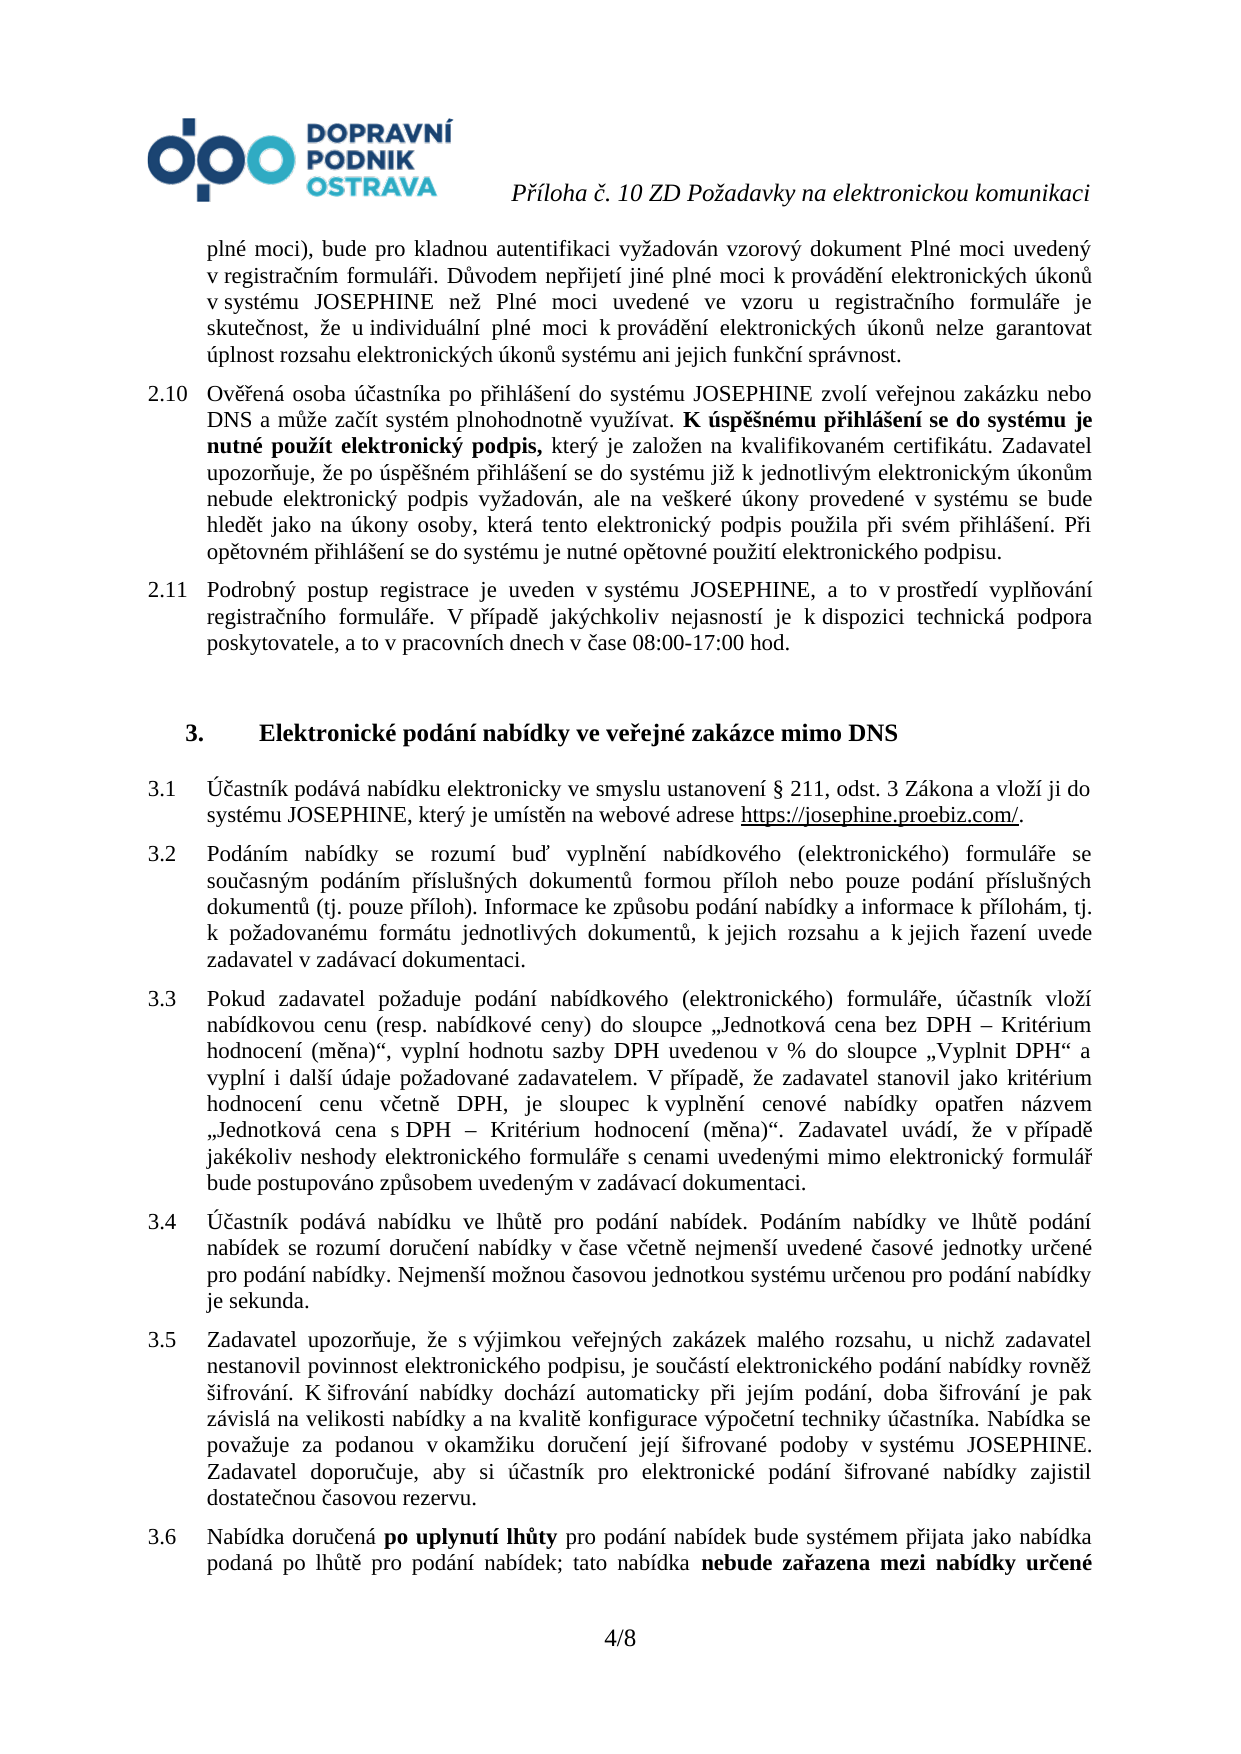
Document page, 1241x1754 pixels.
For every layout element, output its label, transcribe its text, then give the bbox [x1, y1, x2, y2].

text 3.4 Účastník podává nabídku ve lhůtě pro podání nabídek. Podáním nabídky ve lhůtě podání nabídek se rozumí doručení nabídky v čase včetně nejmenší uvedené časové jednotky určené pro podání nabídky. Nejmenší možnou časovou jednotkou systému určenou pro podání nabídky je sekunda. [148, 1208, 1093, 1313]
text 3.2 Podáním nabídky se rozumí buď vyplnění nabídkového (elektronického) formuláře se současným podáním příslušných dokumentů formou příloh nebo pouze podání příslušných dokumentů (tj. pouze příloh). Informace ke způsobu podání nabídky a informace k přílohám, tj. k požadovanému formátu jednotlivých dokumentů, k jejich rozsahu a k jejich řazení uvede zadavatel v zadávací dokumentaci. [148, 840, 1093, 972]
subtitle Elektronické podání nabídky ve veřejné zakázce mimo DNS [185, 718, 1093, 746]
text 3.5 Zadavatel upozorňuje, že s výjimkou veřejných zakázek malého rozsahu, u nichž zadavatel nestanovil povinnost elektronického podpisu, je součástí elektronického podání nabídky rovněž šifrování. K šifrování nabídky dochází automaticky při jejím podání, doba šifrování je pak závislá na velikosti nabídky a na kvalitě konfigurace výpočetní techniky účastníka. Nabídka se považuje za podanou v okamžiku doručení její šifrované podoby v systému JOSEPHINE. Zadavatel doporučuje, aby si účastník pro elektronické podání šifrované nabídky zajistil dostatečnou časovou rezervu. [148, 1326, 1093, 1510]
text 3.3 Pokud zadavatel požaduje podání nabídkového (elektronického) formuláře, účastník vloží nabídkovou cenu (resp. nabídkové ceny) do sloupce „Jednotková cena bez DPH – Kritérium hodnocení (měna)“, vyplní hodnotu sazby DPH uvedenou v % do sloupce „Vyplnit DPH“ a vyplní i další údaje požadované zadavatelem. V případě, že zadavatel stanovil jako kritérium hodnocení cenu včetně DPH, je sloupec k vyplnění cenové nabídky opatřen názvem „Jednotková cena s DPH – Kritérium hodnocení (měna)“. Zadavatel uvádí, že v případě jakékoliv neshody elektronického formuláře s cenami uvedenými mimo elektronický formulář bude postupováno způsobem uvedeným v zadávací dokumentaci. [148, 985, 1093, 1196]
picture [147, 118, 454, 202]
text 2.11 Podrobný postup registrace je uveden v systému JOSEPHINE, a to v prostředí vyplňování registračního formuláře. V případě jakýchkoliv nejasností je k dispozici technická podpora poskytovatele, a to v pracovních dnech v čase 08:00-17:00 hod. [148, 577, 1093, 656]
text 2.10 Ověřená osoba účastníka po přihlášení do systému JOSEPHINE zvolí veřejnou zakázku nebo DNS a může začít systém plnohodnotně využívat. K úspěšnému přihlášení se do systému je nutné použít elektronický podpis, který je založen na kvalifikovaném certifikátu. Zadavatel upozorňuje, že po úspěšném přihlášení se do systému již k jednotlivým elektronickým úkonům nebude elektronický podpis vyžadován, ale na veškeré úkony provedené v systému se bude hledět jako na úkony osoby, která tento elektronický podpis použila při svém přihlášení. Při opětovném přihlášení se do systému je nutné opětovné použití elektronického podpisu. [148, 379, 1093, 564]
text 3.1 Účastník podává nabídku elektronicky ve smyslu ustanovení § 211, odst. 3 Zákona a vloží ji do systému JOSEPHINE, který je umístěn na webové adrese https://josephine.proebiz.com/. [148, 775, 1093, 828]
